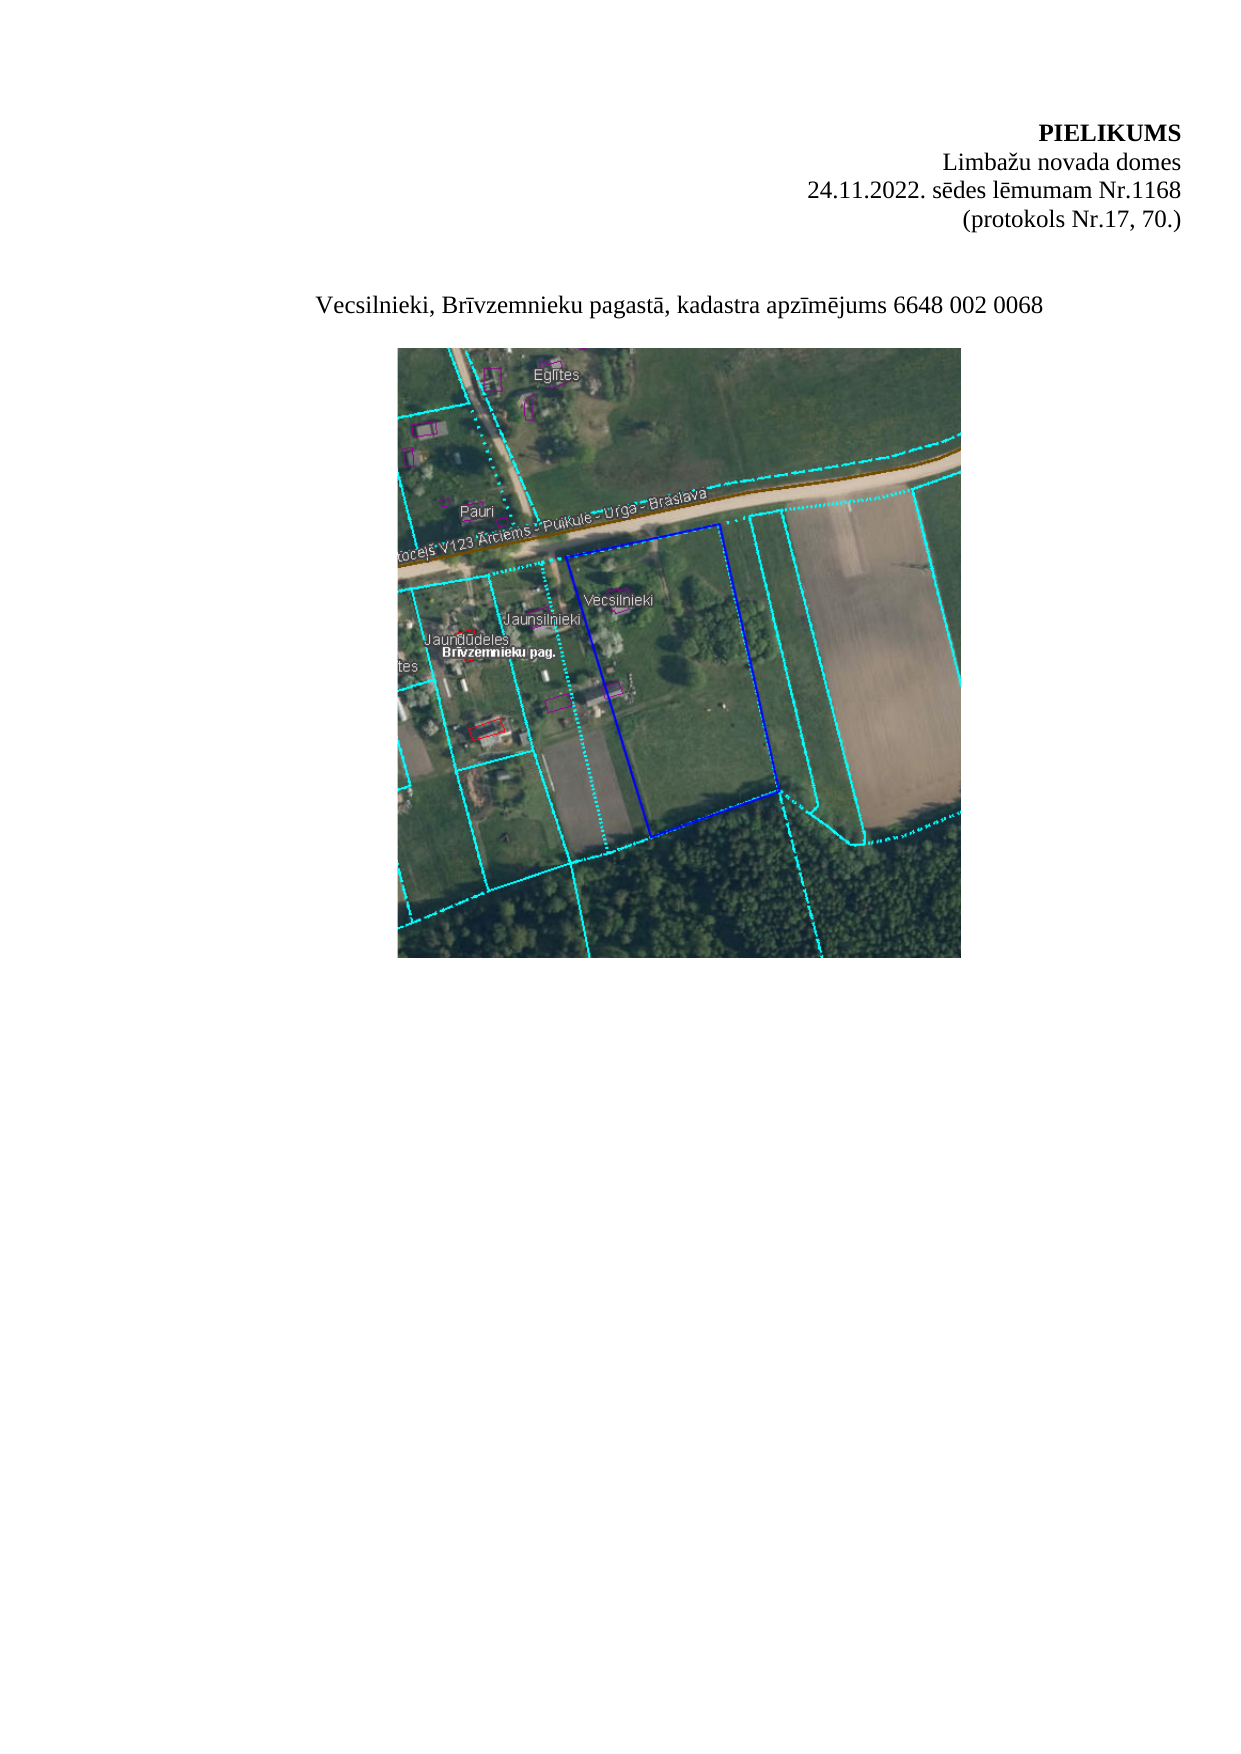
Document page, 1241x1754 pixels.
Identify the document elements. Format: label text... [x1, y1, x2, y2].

text (protokols Nr.17, 70.) [177, 204, 1181, 233]
text PIELIKUMS [177, 118, 1181, 147]
text 24.11.2022. sēdes lēmumam Nr.1168 [177, 176, 1181, 204]
picture [397, 348, 961, 958]
text Vecsilnieki, Brīvzemnieku pagastā, kadastra apzīmējums 6648 002 0068 [177, 291, 1181, 319]
text Limbažu novada domes [177, 147, 1181, 176]
